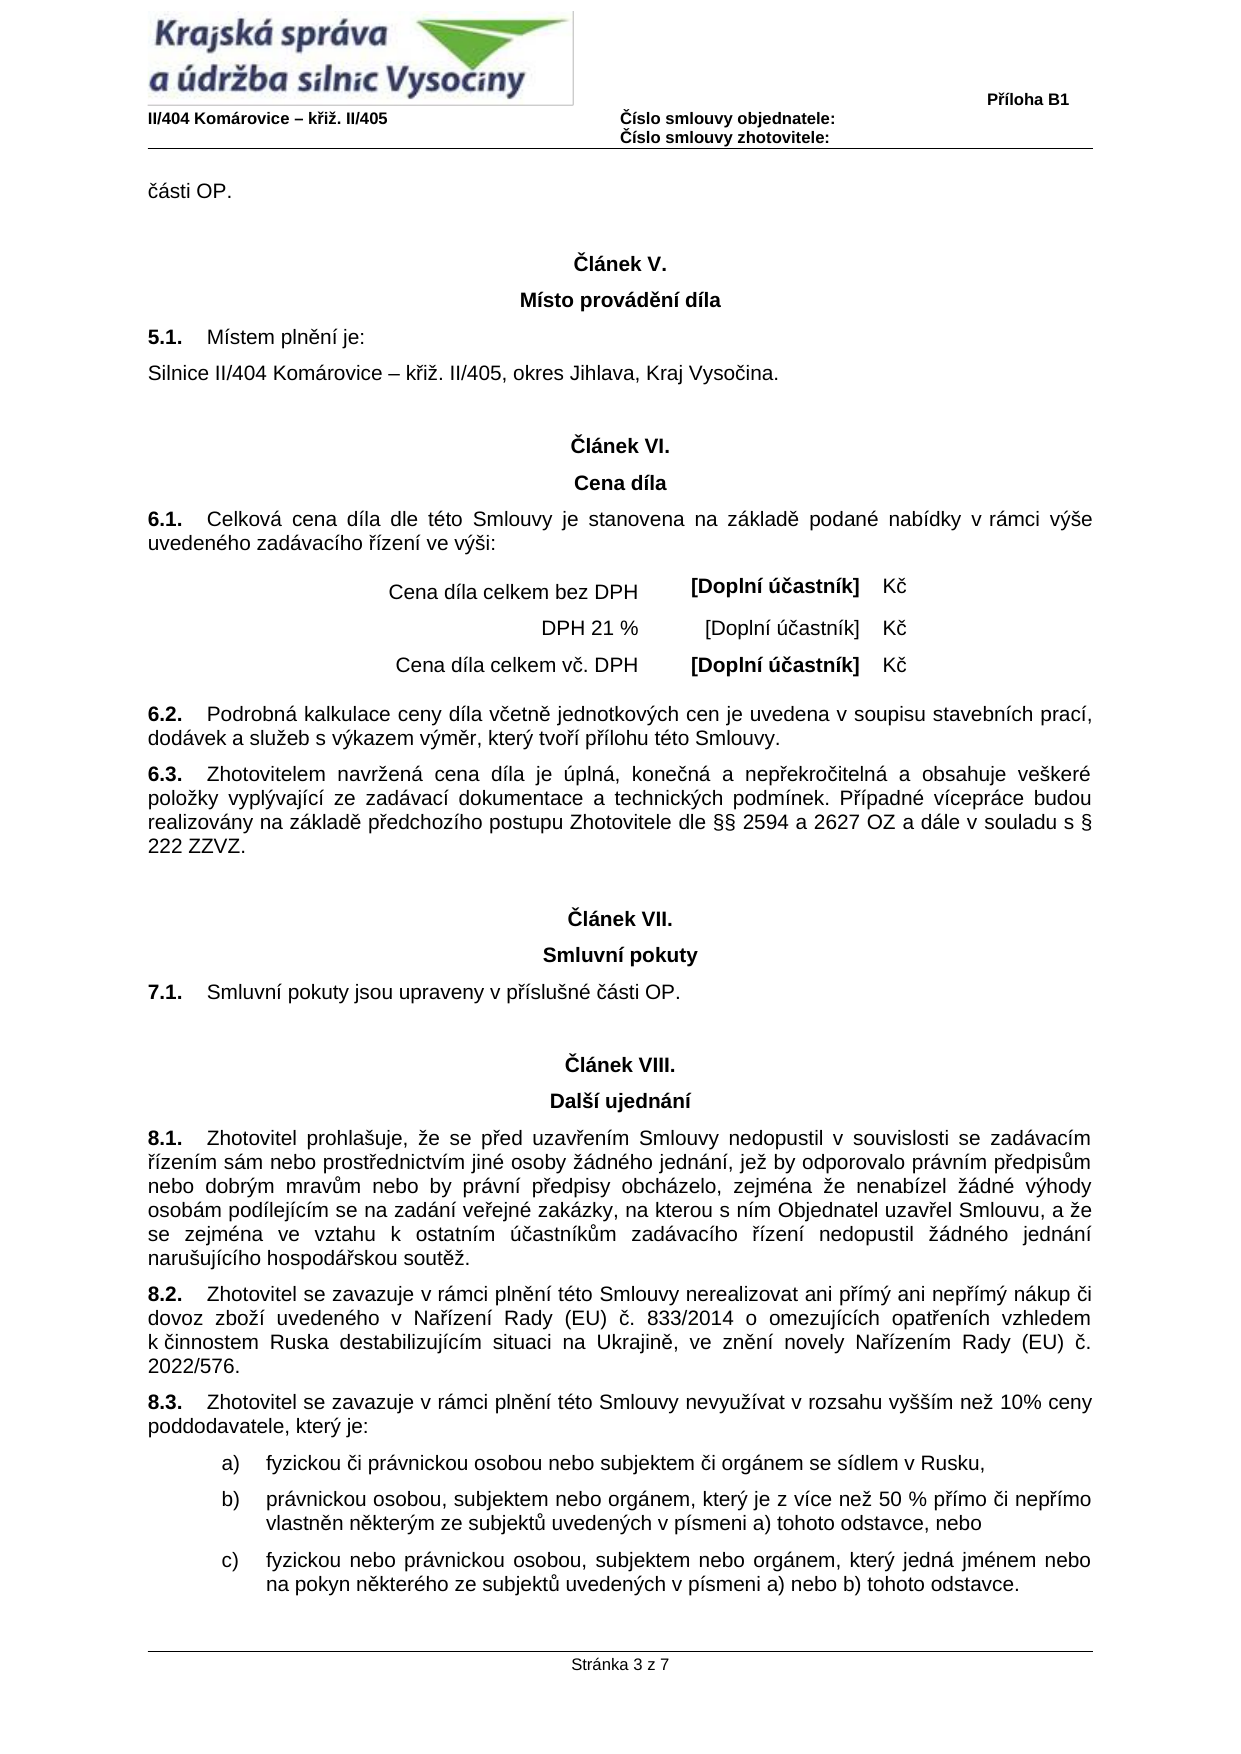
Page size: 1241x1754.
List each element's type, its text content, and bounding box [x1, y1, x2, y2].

subtitle Cena díla [148, 470, 1093, 494]
text , Kraj Vysočina. [148, 361, 1093, 385]
table_header Kč [871, 567, 1048, 610]
table_cell Kč [871, 646, 1048, 689]
table_cell Kč [871, 610, 1048, 646]
list Zhotovitel se zavazuje v rámci plnění této Smlouvy nerealizovat ani přímý ani nepřímý nákup či dovoz zboží uvedeného v Nařízení Rady (EU) č. 833/2014 o omezujících opatřeních vzhledem k činnostem Ruska destabilizujícím situaci na Ukrajině, ve znění novely Nařízením Rady (EU) č. 2022/576. [148, 1282, 1093, 1378]
picture [147, 11, 574, 107]
list Místem plnění je: [148, 324, 1093, 348]
list fyzickou či právnickou osobou nebo subjektem či orgánem se sídlem v Rusku, [221, 1451, 1093, 1474]
list Smluvní pokuty jsou upraveny v příslušné části OP. [148, 980, 1093, 1004]
subtitle Článek V. [148, 252, 1093, 276]
list Celková cena díla dle této Smlouvy je stanovena na základě podané nabídky v rámci výše uvedeného zadávacího řízení ve výši: [148, 507, 1093, 555]
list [148, 179, 1093, 203]
table_header Cena díla celkem bez DPH [177, 567, 649, 610]
subtitle Smluvní pokuty [148, 943, 1093, 967]
table_cell [Doplní účastník] [650, 646, 871, 689]
list Zhotovitelem navržená cena díla je úplná, konečná a nepřekročitelná a obsahuje veškeré položky vyplývající ze zadávací dokumentace a technických podmínek. Případné vícepráce budou realizovány na základě předchozího postupu Zhotovitele dle §§ 2594 a 2627 OZ a dále v souladu s § 222 ZZVZ. [148, 762, 1093, 858]
table_cell DPH 21 % [177, 610, 649, 646]
table_cell [Doplní účastník] [650, 610, 871, 646]
table_header [Doplní účastník] [650, 567, 871, 610]
list Zhotovitel se zavazuje v rámci plnění této Smlouvy nevyužívat v rozsahu vyšším než 10% ceny poddodavatele, který je: [148, 1390, 1093, 1438]
subtitle Článek VII. [148, 907, 1093, 931]
text Článek VI. [148, 434, 1093, 458]
subtitle Místo provádění díla [148, 288, 1093, 312]
table_cell Cena díla celkem vč. DPH [177, 646, 649, 689]
list fyzickou nebo právnickou osobou, subjektem nebo orgánem, který jedná jménem nebo na pokyn některého ze subjektů uvedených v písmeni a) nebo b) tohoto odstavce. [221, 1547, 1093, 1595]
subtitle Článek VIII. [148, 1053, 1093, 1077]
subtitle Další ujednání [148, 1089, 1093, 1113]
list Zhotovitel prohlašuje, že se před uzavřením Smlouvy nedopustil v souvislosti se zadávacím řízením sám nebo prostřednictvím jiné osoby žádného jednání, jež by odporovalo právním předpisům nebo dobrým mravům nebo by právní předpisy obcházelo, zejména že nenabízel žádné výhody osobám podílejícím se na zadání veřejné zakázky, na kterou s ním Objednatel uzavřel Smlouvu, a že se zejména ve vztahu k ostatním účastníkům zadávacího řízení nedopustil žádného jednání narušujícího hospodářskou soutěž. [148, 1126, 1093, 1269]
list Podrobná kalkulace ceny díla včetně jednotkových cen je uvedena v soupisu stavebních prací, dodávek a služeb s výkazem výměr, který tvoří přílohu této Smlouvy. [148, 702, 1093, 749]
list právnickou osobou, subjektem nebo orgánem, který je z více než 50 % přímo či nepřímo vlastněn některým ze subjektů uvedených v písmeni a) tohoto odstavce, nebo [221, 1487, 1093, 1535]
